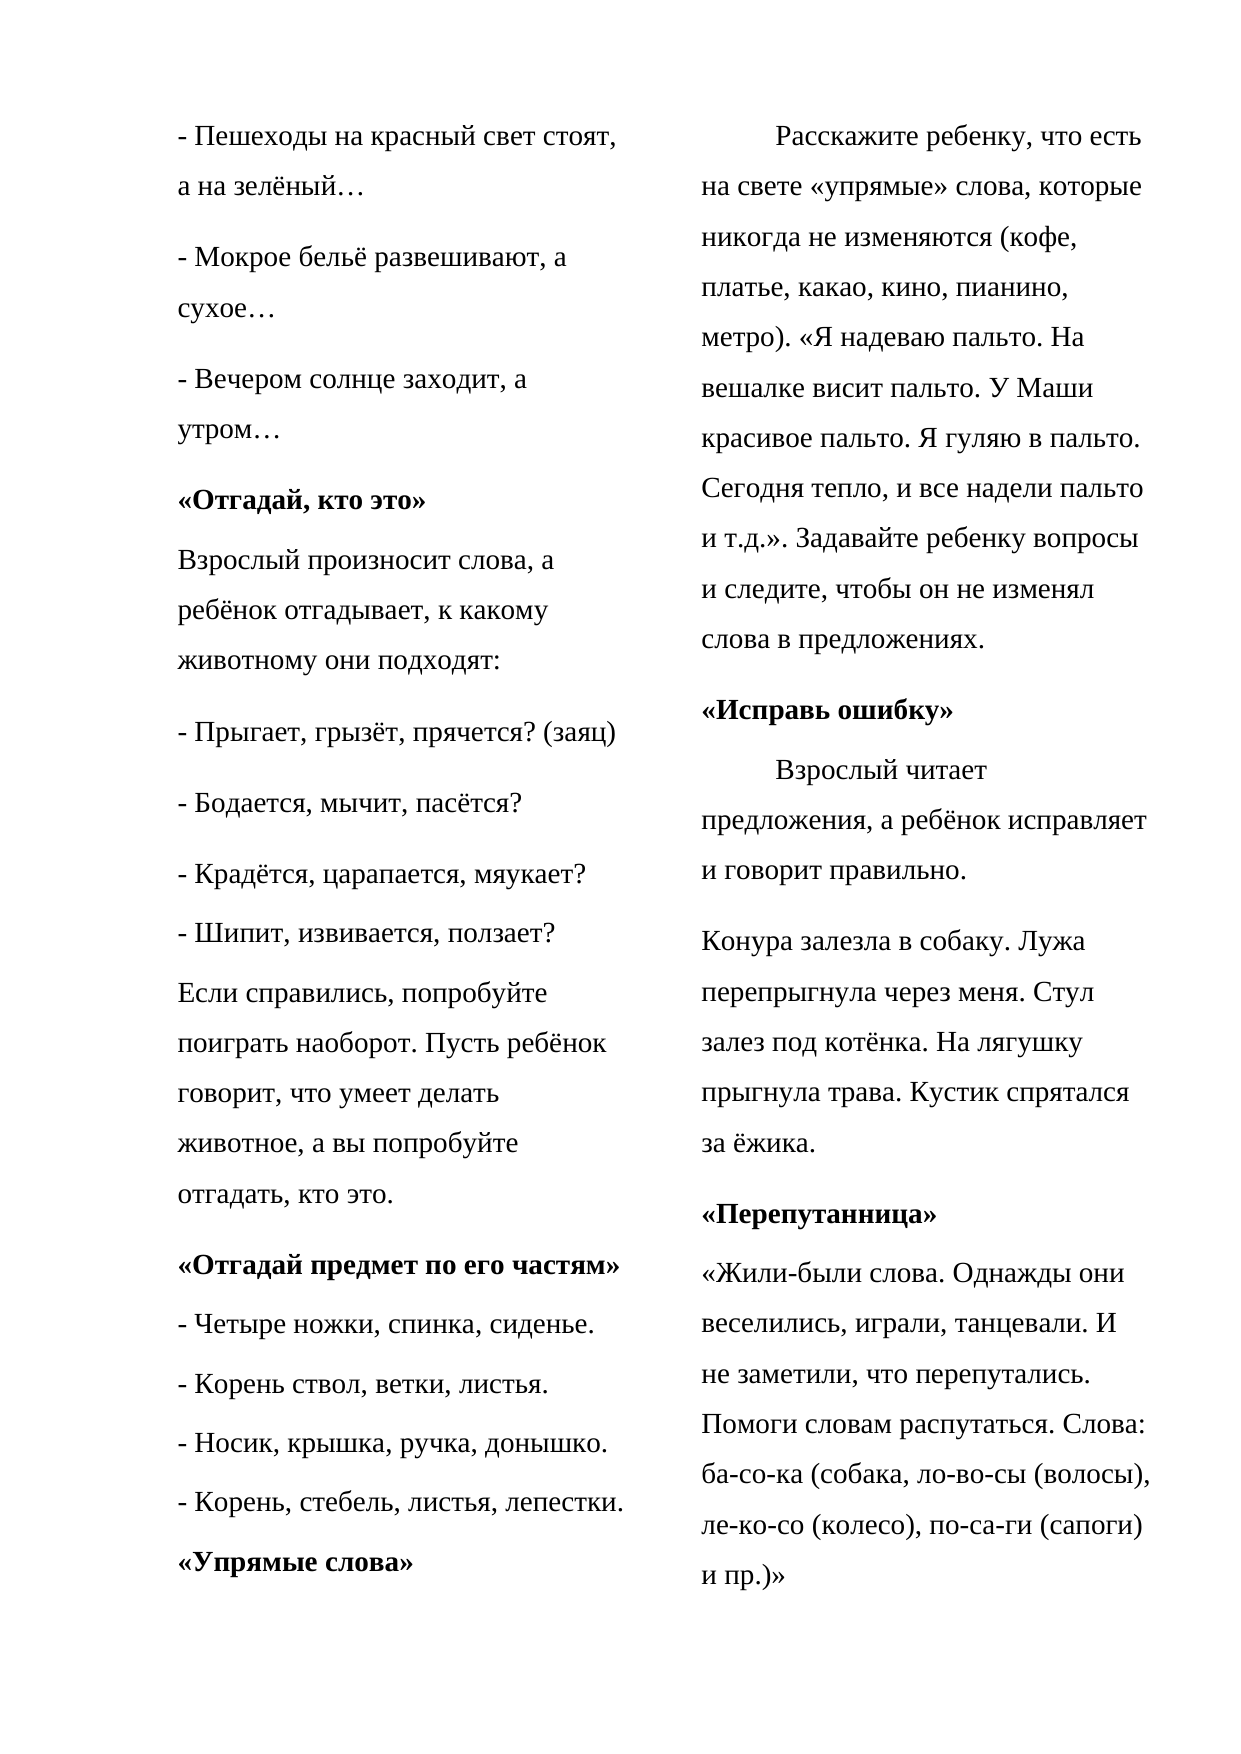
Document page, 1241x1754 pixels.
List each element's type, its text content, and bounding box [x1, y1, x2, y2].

text Расскажите ребенку, что есть на свете «упрямые» слова, которые никогда не изменяются (кофе, платье, какао, кино, пианино, метро). «Я надеваю пальто. На вешалке висит пальто. У Маши красивое пальто. Я гуляю в пальто. Сегодня тепло, и все надели пальто и т.д.». Задавайте ребенку вопросы и следите, чтобы он не изменял слова в предложениях. [701, 118, 1152, 655]
text - Крадётся, царапается, мяукает? [177, 856, 627, 889]
text - Корень ствол, ветки, листья. [177, 1366, 627, 1399]
text Если справились, попробуйте поиграть наоборот. Пусть ребёнок говорит, что умеет делать животное, а вы попробуйте отгадать, кто это. [177, 975, 627, 1209]
text - Бодается, мычит, пасётся? [177, 785, 627, 818]
text - Прыгает, грызёт, прячется? (заяц) [177, 714, 627, 747]
text Конура залезла в собаку. Лужа перепрыгнула через меня. Стул залез под котёнка. На лягушку прыгнула трава. Кустик спрятался за ёжика. [701, 923, 1152, 1158]
text - Шипит, извивается, ползает? [177, 915, 627, 949]
text - Носик, крышка, ручка, донышко. [177, 1425, 627, 1459]
text «Упрямые слова» [177, 1544, 627, 1577]
text «Жили-были слова. Однажды они веселились, играли, танцевали. И не заметили, что перепутались. Помоги словам распутаться. Слова: ба-со-ка (собака, ло-во-сы (волосы), ле-ко-со (колесо), по-са-ги (сапоги) и пр.)» [701, 1255, 1152, 1591]
text - Корень, стебель, листья, лепестки. [177, 1484, 627, 1518]
text Взрослый произносит слова, а ребёнок отгадывает, к какому животному они подходят: [177, 542, 627, 676]
text - Пешеходы на красный свет стоят, а на зелёный… [177, 118, 627, 202]
text «Перепутанница» [701, 1196, 1152, 1229]
text «Отгадай, кто это» [177, 482, 627, 516]
text - Вечером солнце заходит, а утром… [177, 361, 627, 445]
text - Четыре ножки, спинка, сиденье. [177, 1306, 627, 1340]
text «Исправь ошибку» [701, 692, 1152, 726]
text - Мокрое бельё развешивают, а сухое… [177, 239, 627, 323]
text Взрослый читает предложения, а ребёнок исправляет и говорит правильно. [701, 752, 1152, 886]
text «Отгадай предмет по его частям» [177, 1247, 627, 1281]
